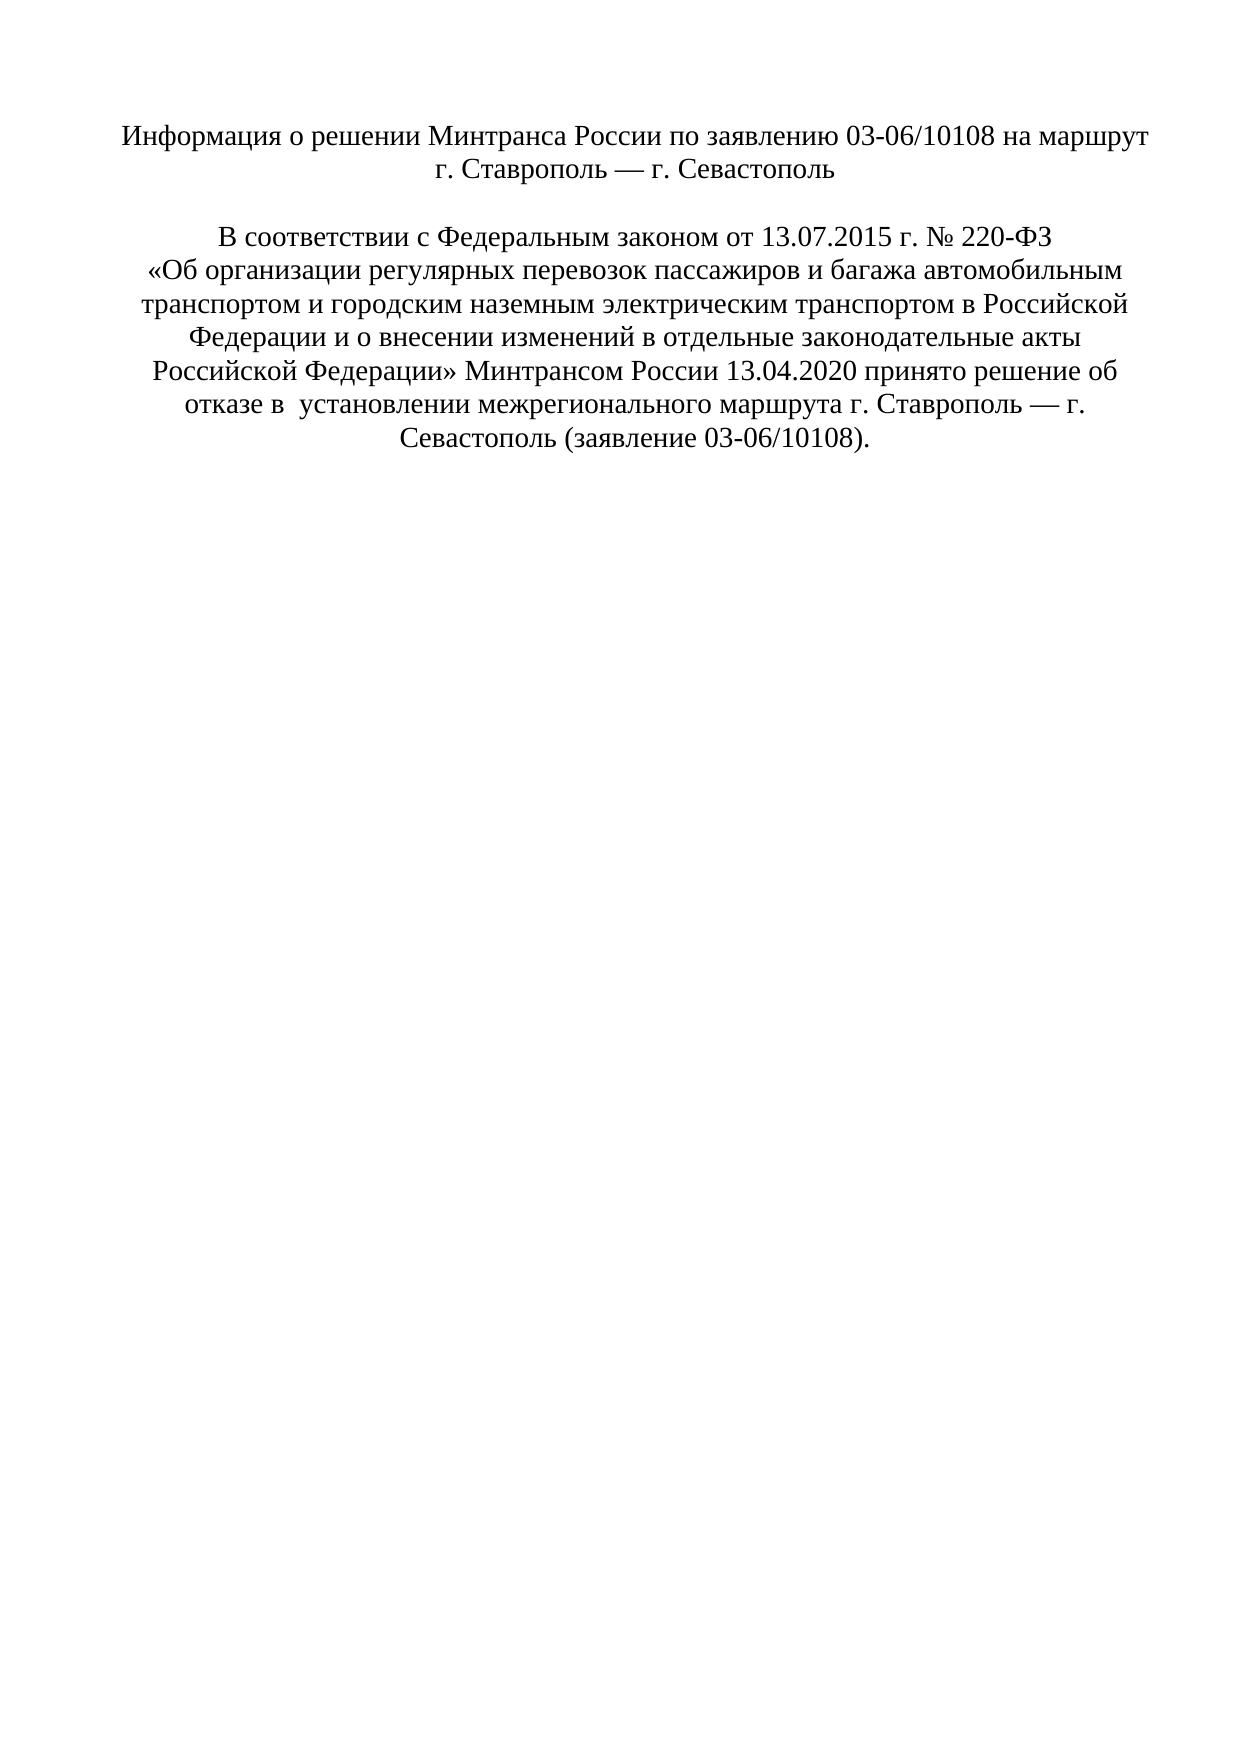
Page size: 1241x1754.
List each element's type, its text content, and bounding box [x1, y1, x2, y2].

text Информация о решении Минтранса России по заявлению 03-06/10108 на маршрут г. Ставрополь — г. Севастополь [118, 118, 1152, 185]
text В соответствии с Федеральным законом от 13.07.2015 г. № 220-ФЗ «Об организации регулярных перевозок пассажиров и багажа автомобильным транспортом и городским наземным электрическим транспортом в Российской Федерации и о внесении изменений в отдельные законодательные акты Российской Федерации» Минтрансом России 13.04.2020 принято решение об отказе в установлении межрегионального маршрута г. Ставрополь — г. Севастополь (заявление 03-06/10108). [118, 219, 1152, 453]
